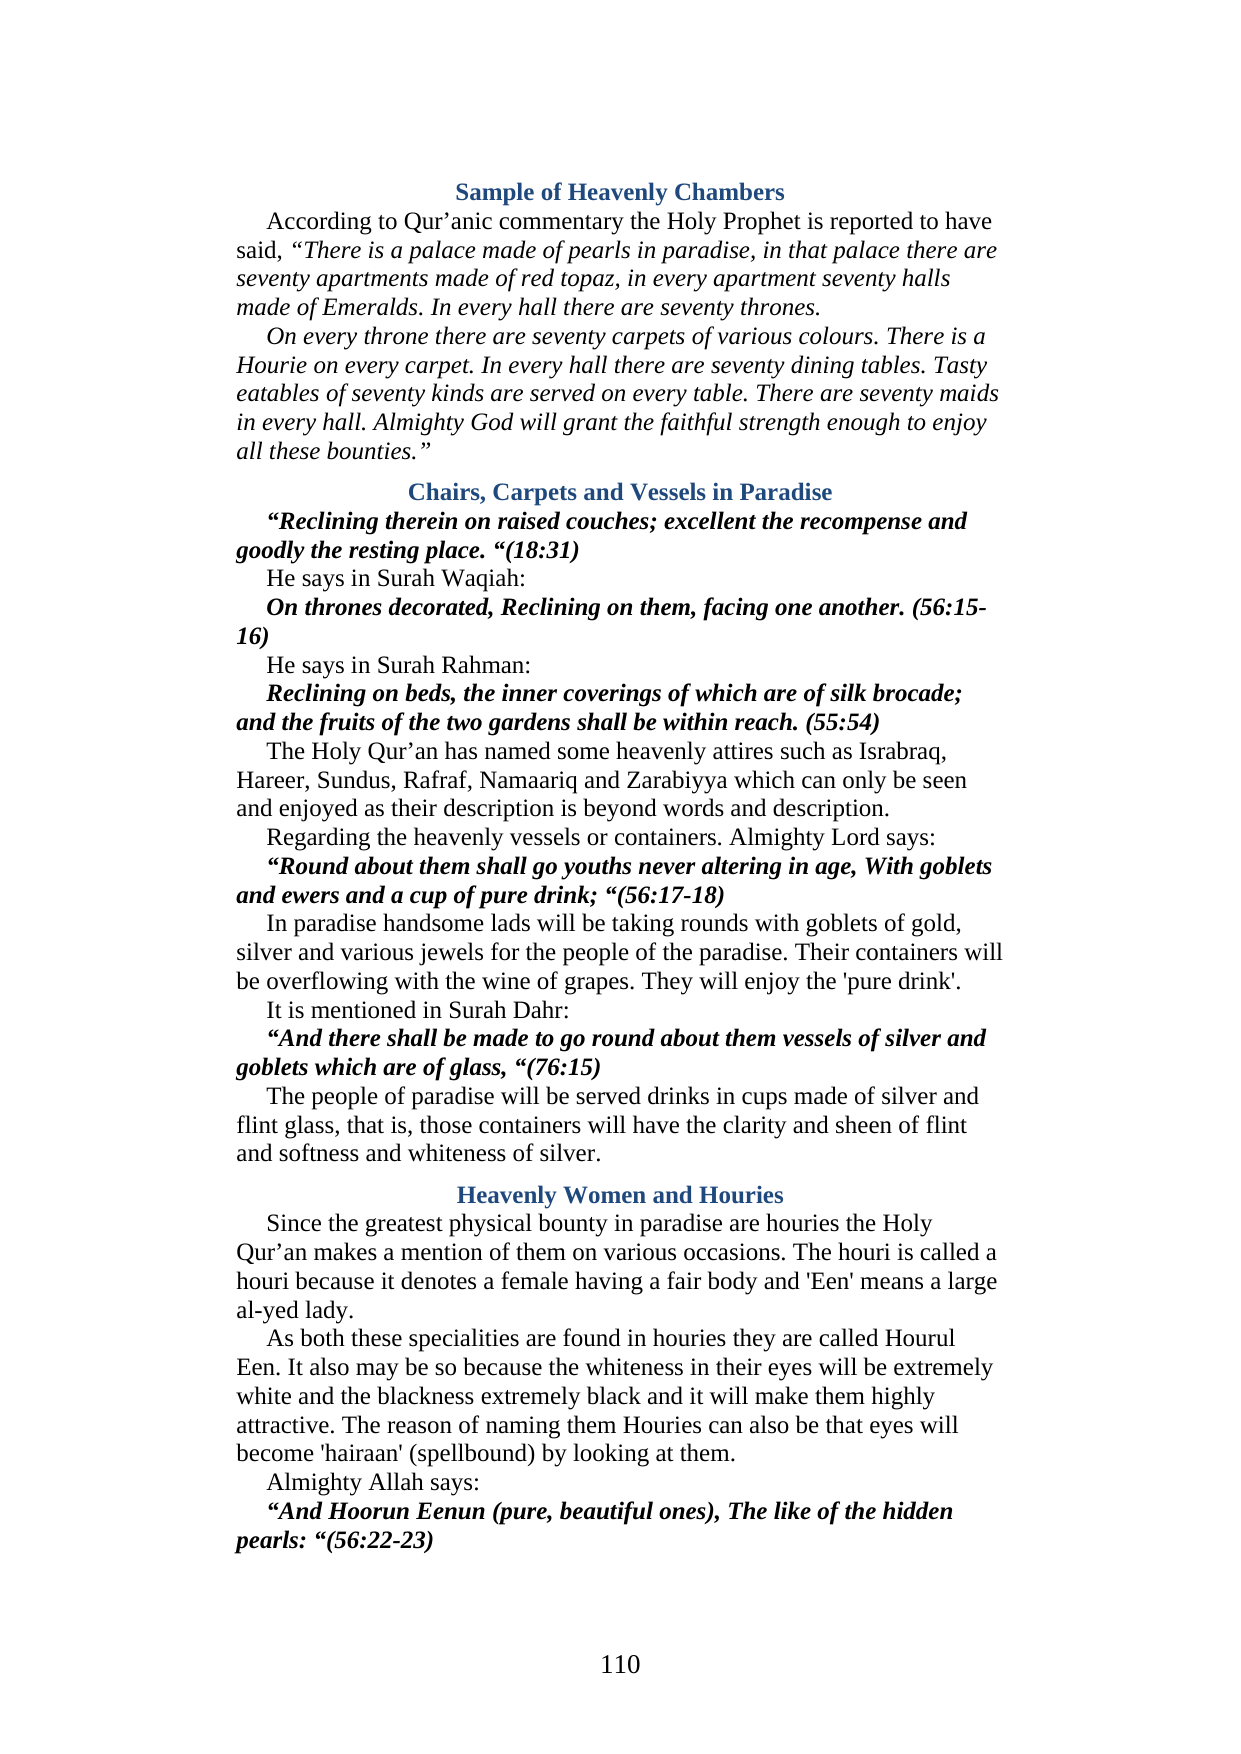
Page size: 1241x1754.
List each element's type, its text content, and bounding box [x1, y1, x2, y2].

text Almighty Allah says: [236, 1467, 1004, 1496]
text On thrones decorated, Reclining on them, facing one another. (56:15-16) [236, 592, 1004, 650]
text Since the greatest physical bounty in paradise are houries the Holy Qur’an makes a mention of them on various occasions. The houri is called a houri because it denotes a female having a fair body and 'Een' means a large al-yed lady. [236, 1208, 1004, 1323]
text The people of paradise will be served drinks in cups made of silver and flint glass, that is, those containers will have the clarity and sheen of flint and softness and whiteness of silver. [236, 1081, 1004, 1167]
text On every throne there are seventy carpets of various colours. There is a Hourie on every carpet. In every hall there are seventy dining tables. Tasty eatables of seventy kinds are served on every table. There are seventy maids in every hall. Almighty God will grant the faithful strength enough to enjoy all these bounties.” [236, 321, 1004, 465]
subtitle Chairs, Carpets and Vessels in Paradise [236, 477, 1004, 506]
text He says in Surah Rahman: [236, 650, 1004, 678]
text Regarding the heavenly vessels or containers. Almighty Lord says: [236, 822, 1004, 851]
subtitle Heavenly Women and Houries [236, 1180, 1004, 1208]
subtitle Sample of Heavenly Chambers [236, 177, 1004, 206]
text “Reclining therein on raised couches; excellent the recompense and goodly the resting place. “(18:31) [236, 506, 1004, 563]
text In paradise handsome lads will be taking rounds with goblets of gold, silver and various jewels for the people of the paradise. Their containers will be overflowing with the wine of grapes. They will enjoy the 'pure drink'. [236, 908, 1004, 995]
text It is mentioned in Surah Dahr: [236, 995, 1004, 1023]
text Reclining on beds, the inner coverings of which are of silk brocade; and the fruits of the two gardens shall be within reach. (55:54) [236, 678, 1004, 736]
text The Holy Qur’an has named some heavenly attires such as Israbraq, Hareer, Sundus, Rafraf, Namaariq and Zarabiyya which can only be seen and enjoyed as their description is beyond words and description. [236, 736, 1004, 822]
text He says in Surah Waqiah: [236, 563, 1004, 592]
text “Round about them shall go youths never altering in age, With goblets and ewers and a cup of pure drink; “(56:17-18) [236, 851, 1004, 908]
text “And Hoorun Eenun (pure, beautiful ones), The like of the hidden pearls: “(56:22-23) [236, 1496, 1004, 1553]
text “And there shall be made to go round about them vessels of silver and goblets which are of glass, “(76:15) [236, 1023, 1004, 1081]
text As both these specialities are found in houries they are called Hourul Een. It also may be so because the whiteness in their eyes will be extremely white and the blackness extremely black and it will make them highly attractive. The reason of naming them Houries can also be that eyes will become 'hairaan' (spellbound) by looking at them. [236, 1323, 1004, 1467]
text According to Qur’anic commentary the Holy Prophet is reported to have said, “There is a palace made of pearls in paradise, in that palace there are seventy apartments made of red topaz, in every apartment seventy halls made of Emeralds. In every hall there are seventy thrones. [236, 206, 1004, 321]
